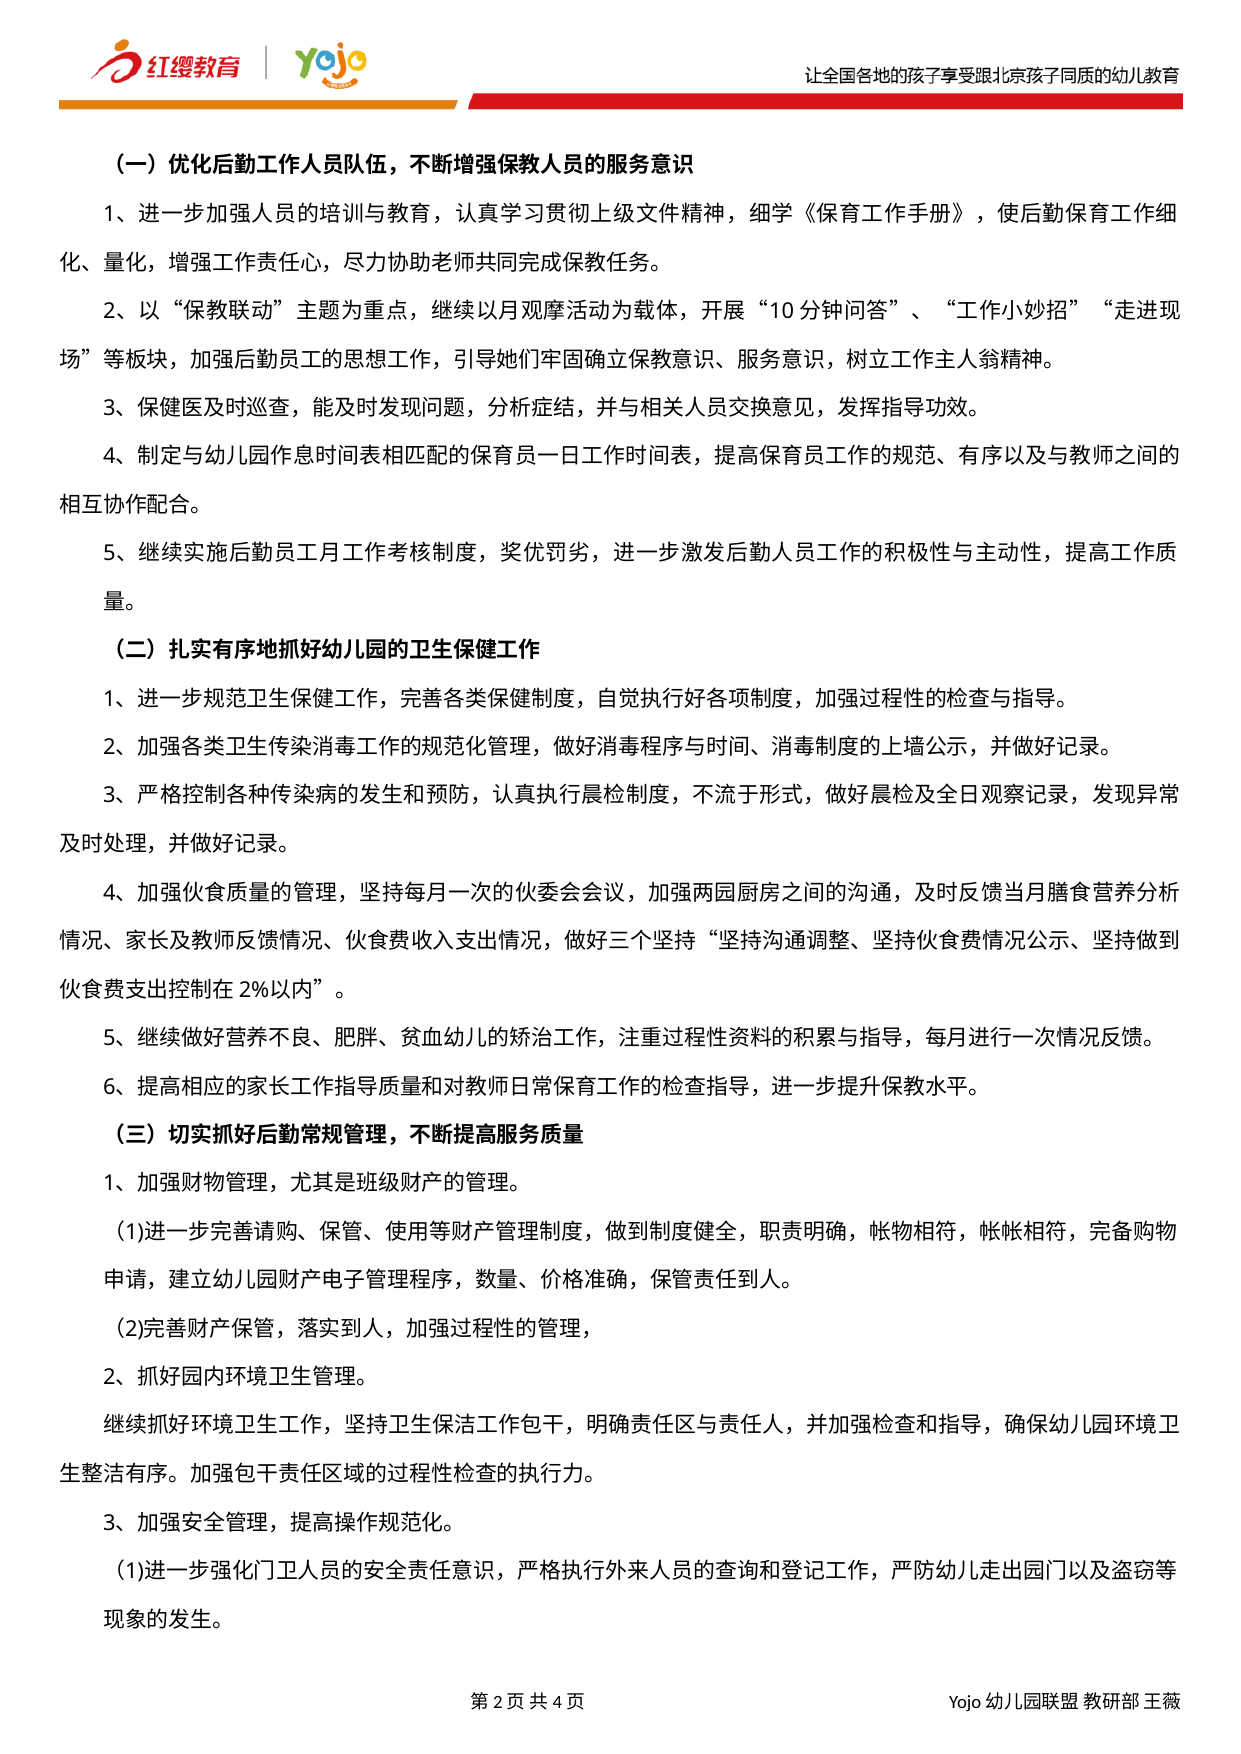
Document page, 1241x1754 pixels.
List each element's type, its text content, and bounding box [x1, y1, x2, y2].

list （二）扎实有序地抓好幼儿园的卫生保健工作 [103, 632, 1181, 664]
picture [59, 2, 1183, 133]
list 2、加强各类卫生传染消毒工作的规范化管理，做好消毒程序与时间、消毒制度的上墙公示，并做好记录。 [103, 729, 1181, 761]
list 4、加强伙食质量的管理，坚持每月一次的伙委会会议，加强两园厨房之间的沟通，及时反馈当月膳食营养分析情况、家长及教师反馈情况、伙食费收入支出情况，做好三个坚持“坚持沟通调整、坚持伙食费情况公示、坚持做到伙食费支出控制在2%以内”。 [59, 874, 1181, 1004]
list 5、继续实施后勤员工月工作考核制度，奖优罚劣，进一步激发后勤人员工作的积极性与主动性，提高工作质量。 [103, 535, 1181, 616]
list 3、加强安全管理，提高操作规范化。 [103, 1504, 1181, 1537]
list （1)进一步强化门卫人员的安全责任意识，严格执行外来人员的查询和登记工作，严防幼儿走出园门以及盗窃等现象的发生。 [103, 1552, 1181, 1634]
list 6、提高相应的家长工作指导质量和对教师日常保育工作的检查指导，进一步提升保教水平。 [103, 1068, 1181, 1101]
list 1、加强财物管理，尤其是班级财产的管理。 [103, 1165, 1181, 1197]
list （1)进一步完善请购、保管、使用等财产管理制度，做到制度健全，职责明确，帐物相符，帐帐相符，完备购物申请，建立幼儿园财产电子管理程序，数量、价格准确，保管责任到人。 [103, 1213, 1181, 1294]
list 1、进一步加强人员的培训与教育，认真学习贯彻上级文件精神，细学《保育工作手册》，使后勤保育工作细化、量化，增强工作责任心，尽力协助老师共同完成保教任务。 [59, 195, 1181, 277]
list 3、严格控制各种传染病的发生和预防，认真执行晨检制度，不流于形式，做好晨检及全日观察记录，发现异常及时处理，并做好记录。 [59, 777, 1181, 858]
list 5、继续做好营养不良、肥胖、贫血幼儿的矫治工作，注重过程性资料的积累与指导，每月进行一次情况反馈。 [103, 1020, 1181, 1052]
list 2、以“保教联动”主题为重点，继续以月观摩活动为载体，开展“10分钟问答”、“工作小妙招”“走进现场”等板块，加强后勤员工的思想工作，引导她们牢固确立保教意识、服务意识，树立工作主人翁精神。 [59, 292, 1181, 374]
list （一）优化后勤工作人员队伍，不断增强保教人员的服务意识 [59, 147, 1181, 179]
list （三）切实抓好后勤常规管理，不断提高服务质量 [103, 1117, 1181, 1149]
list 3、保健医及时巡查，能及时发现问题，分析症结，并与相关人员交换意见，发挥指导功效。 [103, 389, 1181, 422]
list 2、抓好园内环境卫生管理。 [103, 1359, 1181, 1391]
list 继续抓好环境卫生工作，坚持卫生保洁工作包干，明确责任区与责任人，并加强检查和指导，确保幼儿园环境卫生整洁有序。加强包干责任区域的过程性检查的执行力。 [59, 1407, 1181, 1488]
list （2)完善财产保管，落实到人，加强过程性的管理， [103, 1310, 1181, 1343]
list 1、进一步规范卫生保健工作，完善各类保健制度，自觉执行好各项制度，加强过程性的检查与指导。 [103, 680, 1181, 713]
list 4、制定与幼儿园作息时间表相匹配的保育员一日工作时间表，提高保育员工作的规范、有序以及与教师之间的相互协作配合。 [59, 438, 1181, 519]
